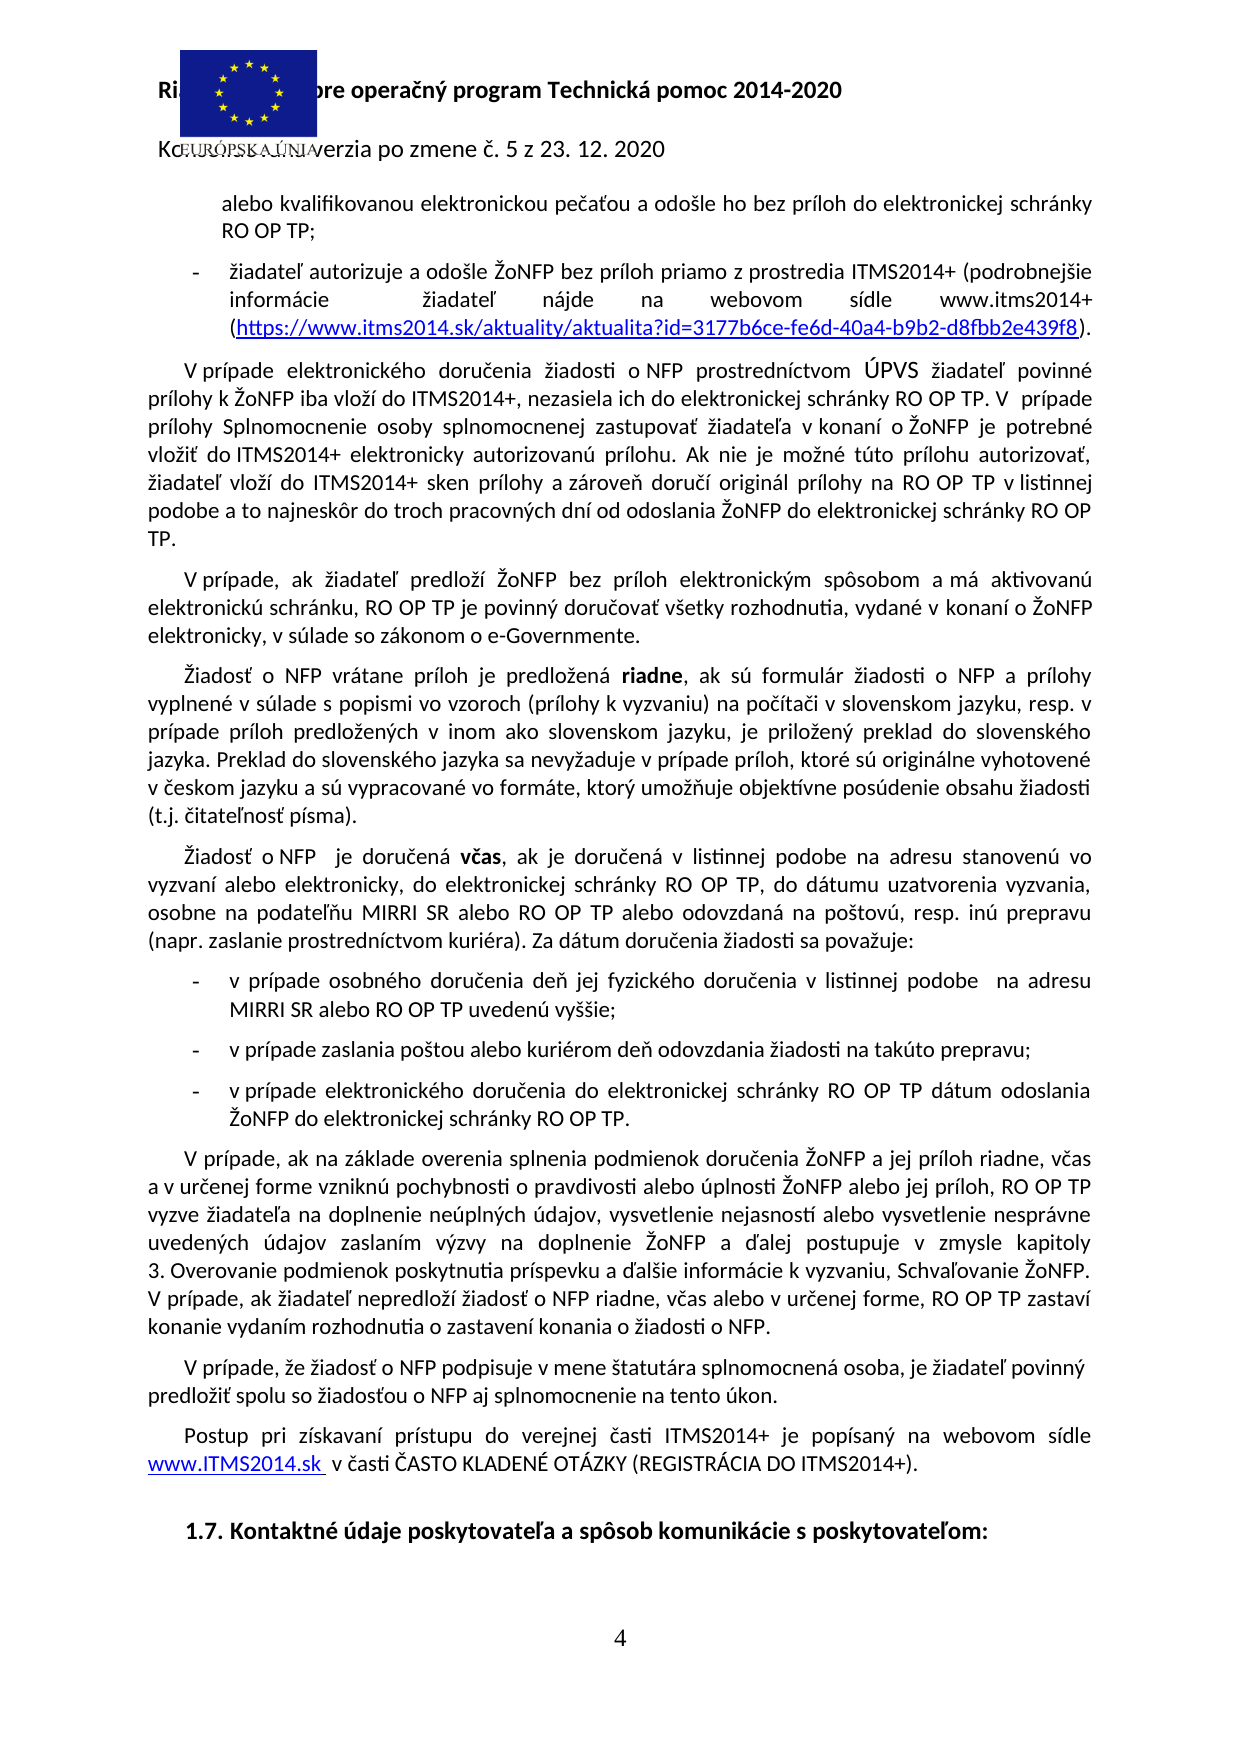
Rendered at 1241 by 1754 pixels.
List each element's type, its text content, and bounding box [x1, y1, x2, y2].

list V prípade elektronického doručenia žiadosti o NFP prostredníctvom ÚPVS žiadateľ povinné prílohy k ŽoNFP iba vloží do ITMS2014+, nezasiela ich do elektronickej schránky RO OP TP. V prípade prílohy Splnomocnenie osoby splnomocnenej zastupovať žiadateľa v konaní o ŽoNFP je potrebné vložiť do ITMS2014+ elektronicky autorizovanú prílohu. Ak nie je možné túto prílohu autorizovať, žiadateľ vloží do ITMS2014+ sken prílohy a zároveň doručí originál prílohy na RO OP TP v listinnej podobe a to najneskôr do troch pracovných dní od odoslania ŽoNFP do elektronickej schránky RO OP TP. [148, 354, 1093, 552]
text V prípade, ak na základe overenia splnenia podmienok doručenia ŽoNFP a jej príloh riadne, včas a v určenej forme vzniknú pochybnosti o pravdivosti alebo úplnosti ŽoNFP alebo jej príloh, RO OP TP vyzve žiadateľa na doplnenie neúplných údajov, vysvetlenie nejasností alebo vysvetlenie nesprávne uvedených údajov zaslaním výzvy na doplnenie ŽoNFP a ďalej postupuje v zmysle kapitoly 3. Overovanie podmienok poskytnutia príspevku a ďalšie informácie k vyzvaniu, Schvaľovanie ŽoNFP. V prípade, ak žiadateľ nepredloží žiadosť o NFP riadne, včas alebo v určenej forme, RO OP TP zastaví konanie vydaním rozhodnutia o zastavení konania o žiadosti o NFP. [148, 1144, 1093, 1340]
list v prípade osobného doručenia deň jej fyzického doručenia v listinnej podobe na adresu SR alebo RO OP TP uvedenú vyššie; [192, 967, 1093, 1023]
text V prípade, že žiadosť o NFP podpisuje v mene štatutára splnomocnená osoba, je žiadateľ povinný predložiť spolu so žiadosťou o NFP aj splnomocnenie na tento úkon. [148, 1353, 1093, 1409]
text Žiadosť o NFP vrátane príloh je predložená riadne, ak sú formulár žiadosti o NFP a prílohy vyplnené v súlade s popismi vo vzoroch (prílohy k vyzvaniu) na počítači v slovenskom jazyku, resp. v prípade príloh predložených v inom ako slovenskom jazyku, je priložený preklad do slovenského jazyka. Preklad do slovenského jazyka sa nevyžaduje v prípade príloh, ktoré sú originálne vyhotovené v českom jazyku a sú vypracované vo formáte, ktorý umožňuje objektívne posúdenie obsahu žiadosti (t.j. čitateľnosť písma). [148, 661, 1093, 829]
text Postup pri získavaní prístupu do verejnej časti ITMS2014+ je popísaný na webovom sídle www.ITMS2014.sk v časti ČASTO KLADENÉ OTÁZKY (REGISTRÁCIA DO ITMS2014+). [148, 1421, 1093, 1477]
text Žiadosť o NFP je doručená včas, ak je doručená v listinnej podobe na adresu stanovenú vo vyzvaní alebo elektronicky, do elektronickej schránky RO OP TP, do dátumu uzatvorenia vyzvania, osobne na podateľňu SR alebo RO OP TP alebo odovzdaná na poštovú, resp. inú prepravu (napr. zaslanie prostredníctvom kuriéra). Za dátum doručenia žiadosti sa považuje: [148, 842, 1093, 954]
picture [179, 50, 318, 155]
list žiadateľ autorizuje a odošle ŽoNFP bez príloh priamo z prostredia ITMS2014+ (podrobnejšie informácie žiadateľ nájde na webovom sídle www.itms2014+ (https://www.itms2014.sk/aktuality/aktualita?id=3177b6ce-fe6d-40a4-b9b2-d8fbb2e439f8). [192, 257, 1093, 341]
list Kontaktné údaje poskytovateľa a spôsob komunikácie s poskytovateľom: [185, 1515, 1093, 1546]
list v prípade elektronického doručenia do elektronickej schránky RO OP TP dátum odoslania ŽoNFP do elektronickej schránky RO OP TP. [192, 1076, 1093, 1132]
list V prípade, ak žiadateľ predloží ŽoNFP bez príloh elektronickým spôsobom a má aktivovanú elektronickú schránku, RO OP TP je povinný doručovať všetky rozhodnutia, vydané v konaní o ŽoNFP elektronicky, v súlade so zákonom o e-Governmente. [148, 565, 1093, 649]
list v prípade zaslania poštou alebo kuriérom deň odovzdania žiadosti na takúto prepravu; [192, 1035, 1093, 1063]
